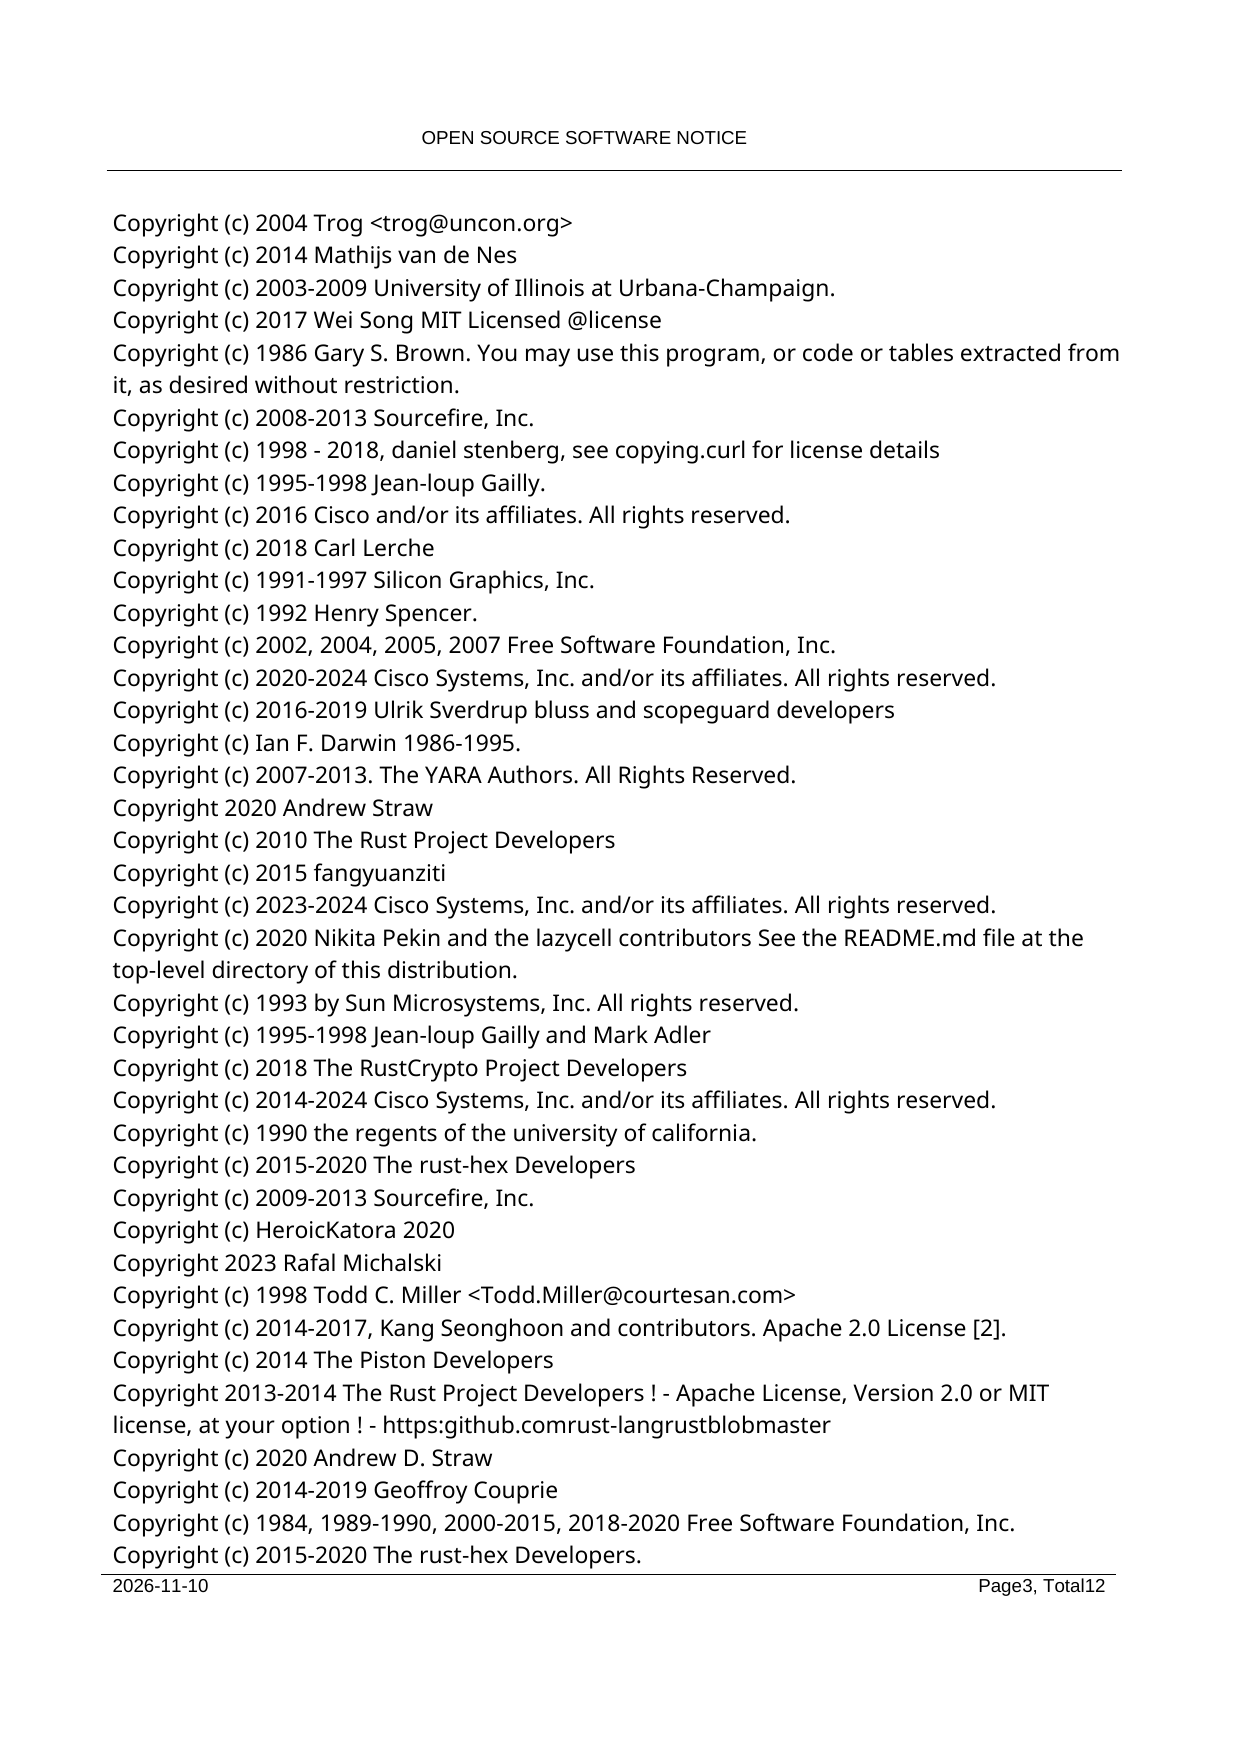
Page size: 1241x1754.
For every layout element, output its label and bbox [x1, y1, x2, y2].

text [112, 206, 1128, 1571]
